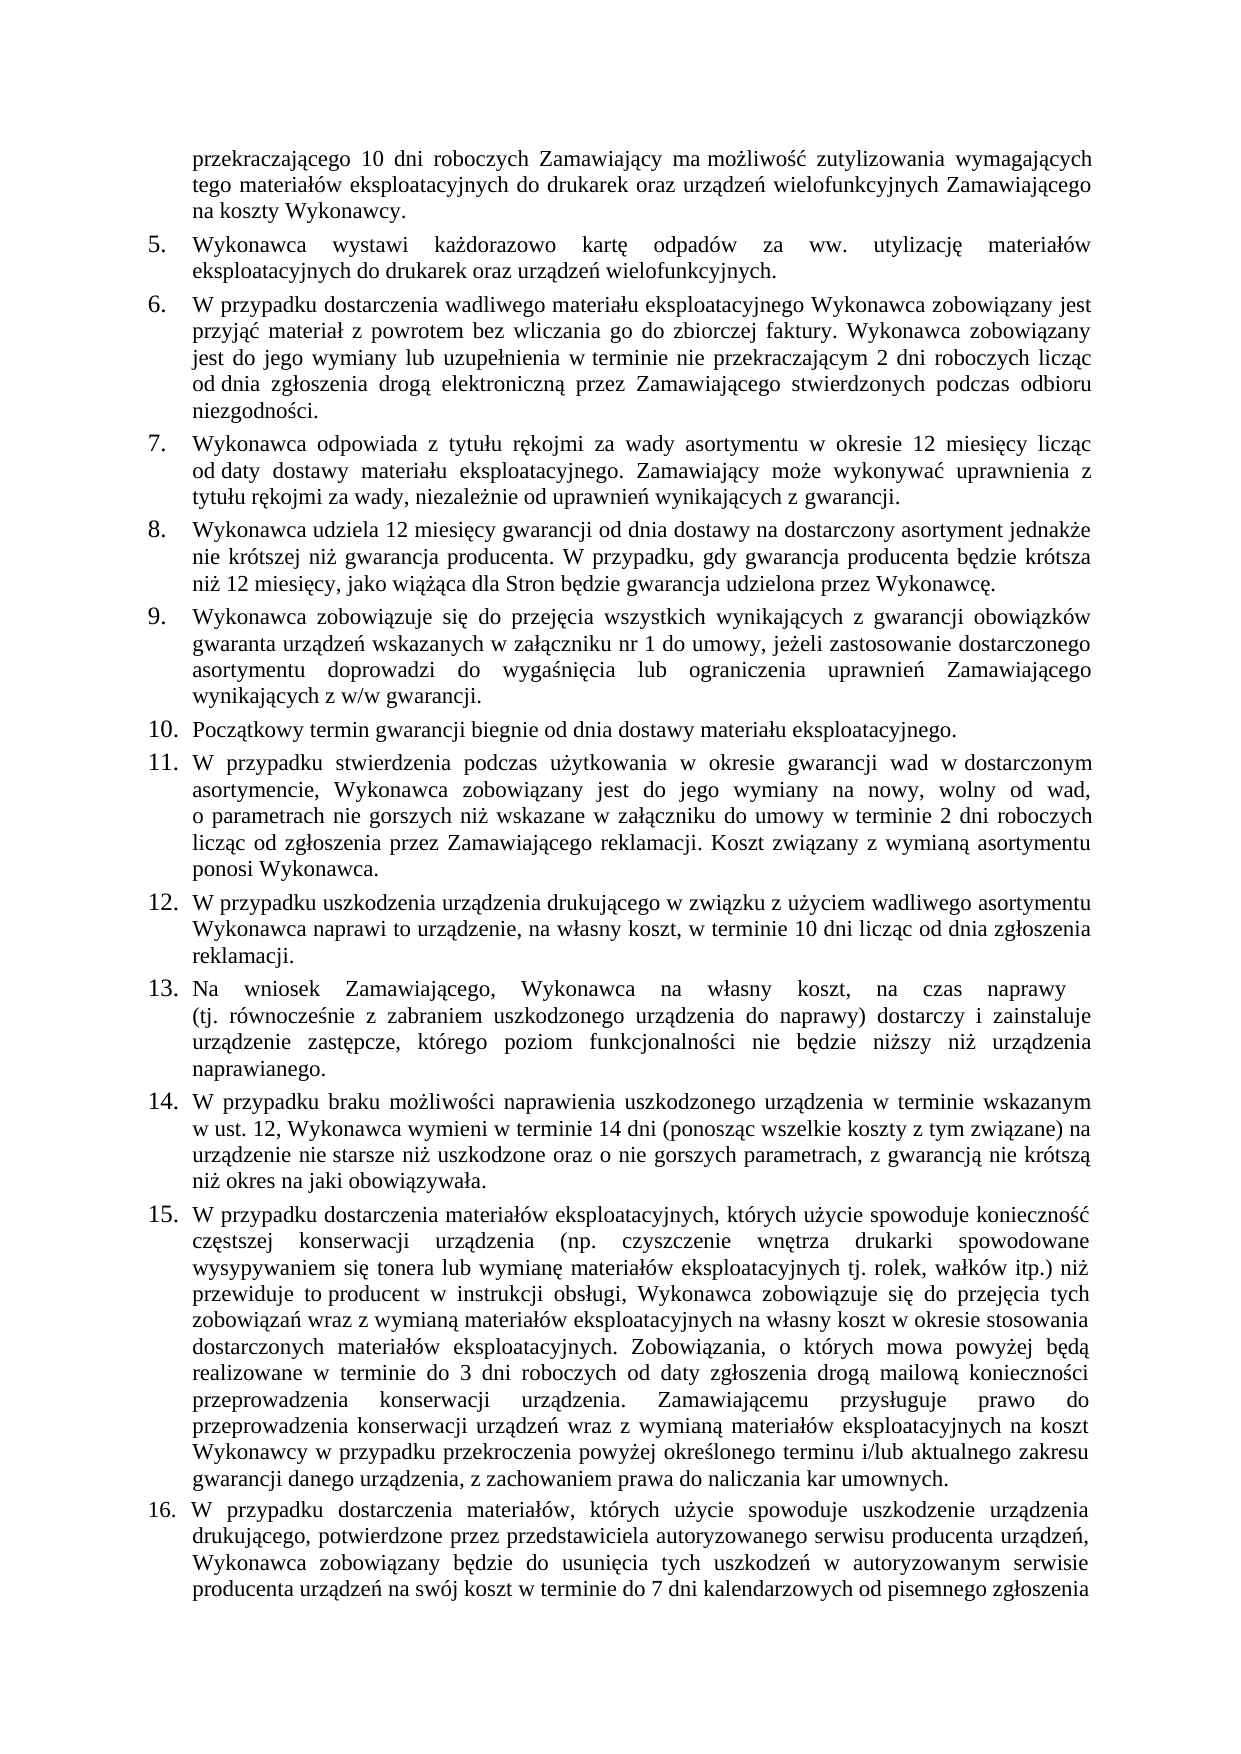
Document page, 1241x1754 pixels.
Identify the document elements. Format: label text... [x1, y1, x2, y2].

list W przypadku uszkodzenia urządzenia drukującego w związku z użyciem wadliwego asortymentu Wykonawca naprawi to urządzenie, na własny koszt, w terminie 10 dni licząc od dnia zgłoszenia reklamacji. [148, 887, 1093, 968]
list W przypadku dostarczenia wadliwego materiału eksploatacyjnego Wykonawca zobowiązany jest przyjąć materiał z powrotem bez wliczania go do zbiorczej faktury. Wykonawca zobowiązany jest do jego wymiany lub uzupełnienia w terminie nie przekraczającym 2 dni roboczych licząc od dnia zgłoszenia drogą elektroniczną przez Zamawiającego stwierdzonych podczas odbioru niezgodności. [148, 289, 1093, 423]
list Na wniosek Zamawiającego, Wykonawca na własny koszt, na czas naprawy (tj. równocześnie z zabraniem uszkodzonego urządzenia do naprawy) dostarczy i zainstaluje urządzenie zastępcze, którego poziom funkcjonalności nie będzie niższy niż urządzenia naprawianego. [148, 973, 1093, 1081]
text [148, 1496, 1090, 1601]
list Wykonawca odpowiada z tytułu rękojmi za wady asortymentu w okresie 12 miesięcy licząc od daty dostawy materiału eksploatacyjnego. Zamawiający może wykonywać uprawnienia z tytułu rękojmi za wady, niezależnie od uprawnień wynikających z gwarancji. [148, 428, 1093, 509]
list Początkowy termin gwarancji biegnie od dnia dostawy materiału eksploatacyjnego. [148, 714, 1093, 742]
list W przypadku dostarczenia materiałów eksploatacyjnych, których użycie spowoduje konieczność częstszej konserwacji urządzenia (np. czyszczenie wnętrza drukarki spowodowane wysypywaniem się tonera lub wymianę materiałów eksploatacyjnych tj. rolek, wałków itp.) niż przewiduje to producent w instrukcji obsługi, Wykonawca zobowiązuje się do przejęcia tych zobowiązań wraz z wymianą materiałów eksploatacyjnych na własny koszt w okresie stosowania dostarczonych materiałów eksploatacyjnych. Zobowiązania, o których mowa powyżej będą realizowane w terminie do 3 dni roboczych od daty zgłoszenia drogą mailową konieczności przeprowadzenia konserwacji urządzenia. Zamawiającemu przysługuje prawo do przeprowadzenia konserwacji urządzeń wraz z wymianą materiałów eksploatacyjnych na koszt Wykonawcy w przypadku przekroczenia powyżej określonego terminu i/lub aktualnego zakresu gwarancji danego urządzenia, z zachowaniem prawa do naliczania kar umownych. [148, 1199, 1091, 1491]
list W przypadku stwierdzenia podczas użytkowania w okresie gwarancji wad w dostarczonym asortymencie, Wykonawca zobowiązany jest do jego wymiany na nowy, wolny od wad, o parametrach nie gorszych niż wskazane w załączniku do umowy w terminie 2 dni roboczych licząc od zgłoszenia przez Zamawiającego reklamacji. Koszt związany z wymianą asortymentu ponosi Wykonawca. [148, 747, 1093, 882]
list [148, 145, 1093, 224]
list Wykonawca udziela 12 miesięcy gwarancji od dnia dostawy na dostarczony asortyment jednakże nie krótszej niż gwarancja producenta. W przypadku, gdy gwarancja producenta będzie krótsza niż 12 miesięcy, jako wiążąca dla Stron będzie gwarancja udzielona przez Wykonawcę. [148, 514, 1093, 596]
list W przypadku braku możliwości naprawienia uszkodzonego urządzenia w terminie wskazanym w ust. 12, Wykonawca wymieni w terminie 14 dni (ponosząc wszelkie koszty z tym związane) na urządzenie nie starsze niż uszkodzone oraz o nie gorszych parametrach, z gwarancją nie krótszą niż okres na jaki obowiązywała. [148, 1086, 1093, 1194]
list Wykonawca zobowiązuje się do przejęcia wszystkich wynikających z gwarancji obowiązków gwaranta urządzeń wskazanych w załączniku nr 1 do umowy, jeżeli zastosowanie dostarczonego asortymentu doprowadzi do wygaśnięcia lub ograniczenia uprawnień Zamawiającego wynikających z w/w gwarancji. [148, 601, 1093, 709]
list Wykonawca wystawi każdorazowo kartę odpadów za ww. utylizację materiałów eksploatacyjnych do drukarek oraz urządzeń wielofunkcyjnych. [148, 229, 1093, 284]
